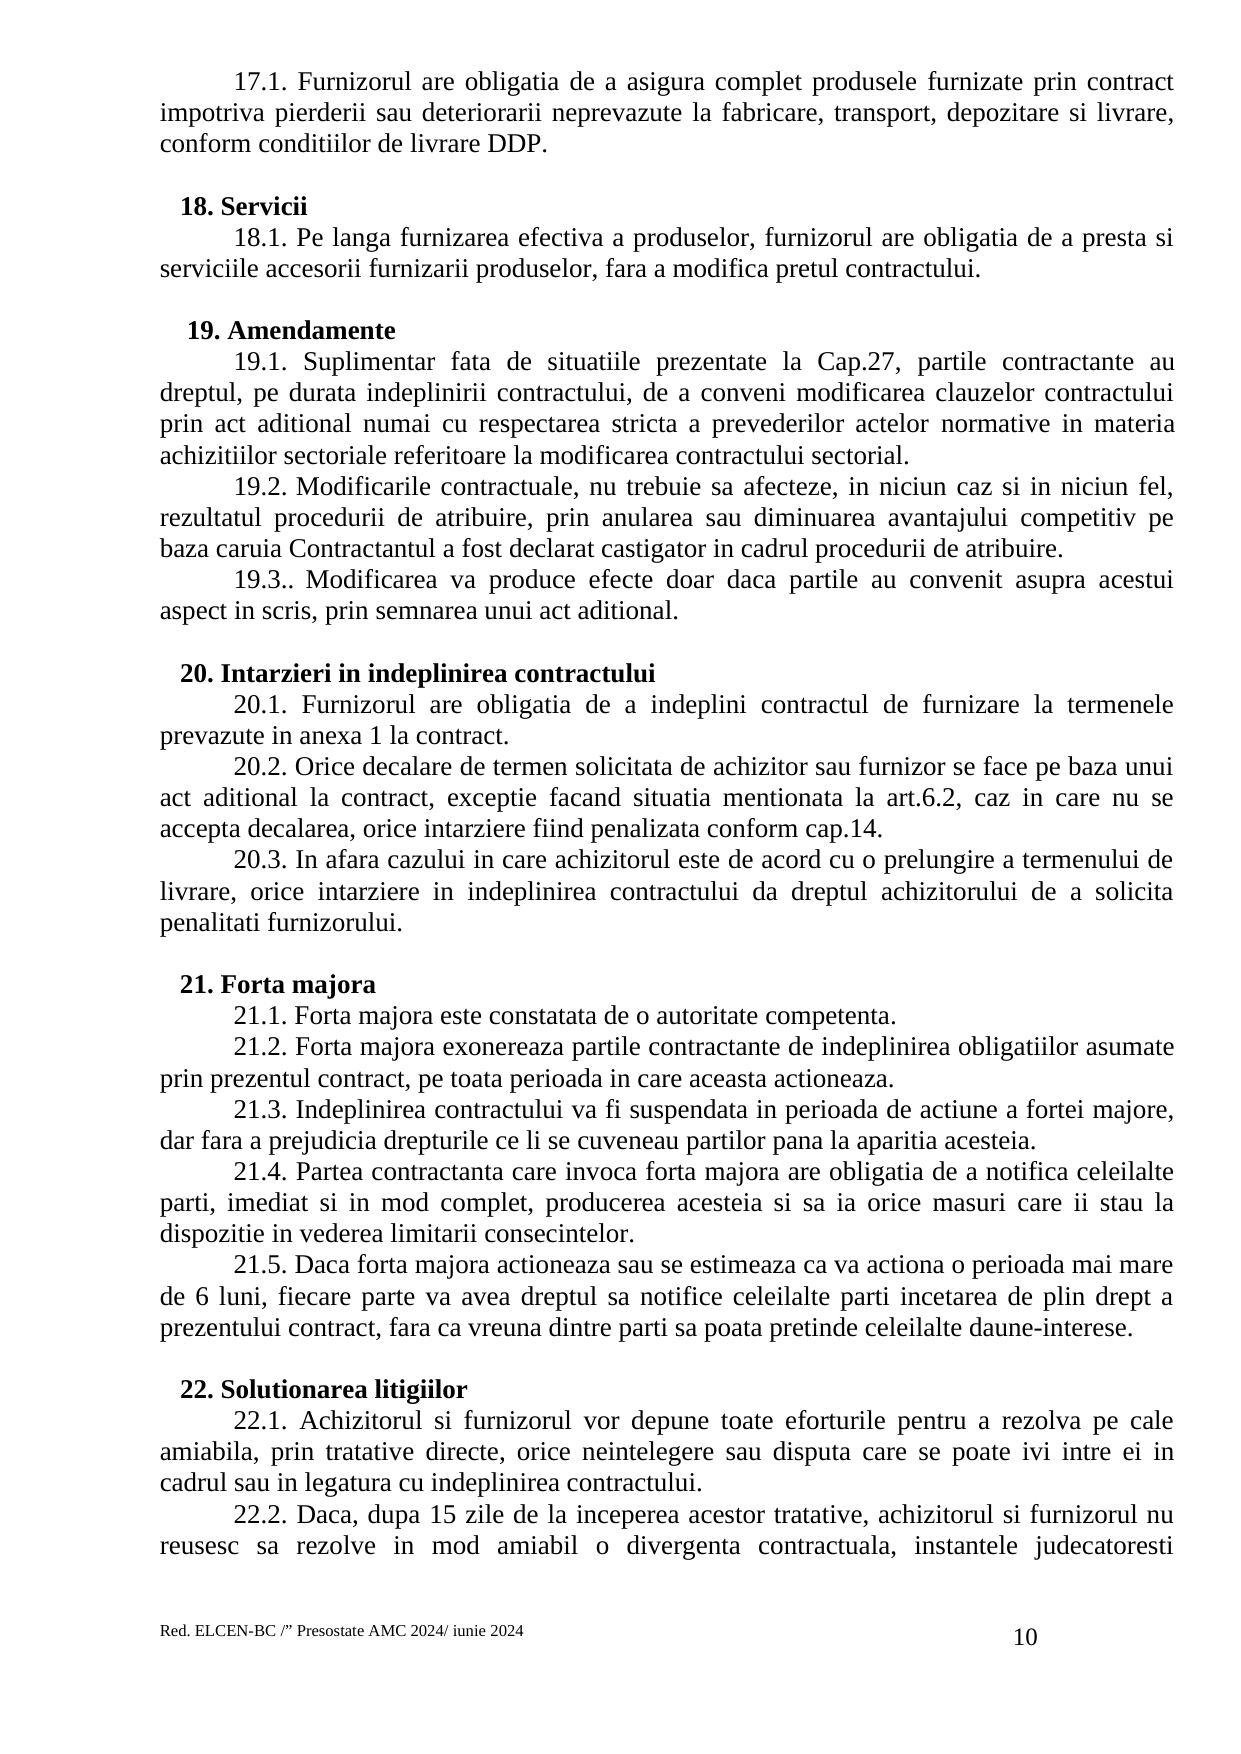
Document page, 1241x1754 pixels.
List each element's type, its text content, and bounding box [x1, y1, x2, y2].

text 21.2. Forta majora exonereaza partile contractante de indeplinirea obligatiilor asumate prin prezentul contract, pe toata perioada in care aceasta actioneaza. [159, 1031, 1175, 1093]
text 19.1. Suplimentar fata de situatiile prezentate la Cap.27, partile contractante au dreptul, pe durata indeplinirii contractului, de a conveni modificarea clauzelor contractului prin act aditional numai cu respectarea stricta a prevederilor actelor normative in materia achizitiilor sectoriale referitoare la modificarea contractului sectorial. [159, 345, 1175, 470]
text 17.1. Furnizorul are obligatia de a asigura complet produsele furnizate prin contract impotriva pierderii sau deteriorarii neprevazute la fabricare, transport, depozitare si livrare, conform conditiilor de livrare DDP. [159, 65, 1175, 158]
text 21.4. Partea contractanta care invoca forta majora are obligatia de a notifica celeilalte parti, imediat si in mod complet, producerea acesteia si sa ia orice masuri care ii stau la dispozitie in vederea limitarii consecintelor. [159, 1155, 1175, 1248]
text 21.1. Forta majora este constatata de o autoritate competenta. [159, 999, 1175, 1031]
text 20.3. In afara cazului in care achizitorul este de acord cu o prelungire a termenului de livrare, orice intarziere in indeplinirea contractului da dreptul achizitorului de a solicita penalitati furnizorului. [159, 844, 1175, 937]
text 22. Solutionarea litigiilor [159, 1373, 1175, 1404]
text 21. Forta majora [159, 968, 1175, 999]
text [159, 1498, 1175, 1560]
text 21.3. Indeplinirea contractului va fi suspendata in perioada de actiune a fortei majore, dar fara a prejudicia drepturile ce li se cuveneau partilor pana la aparitia acesteia. [159, 1093, 1175, 1155]
text 18. Servicii [159, 189, 1175, 221]
text 19. Amendamente [159, 314, 1175, 345]
list 19.3.. Modificarea va produce efecte doar daca partile au convenit asupra acestui aspect in scris, prin semnarea unui act aditional. [159, 563, 1175, 626]
text 21.5. Daca forta majora actioneaza sau se estimeaza ca va actiona o perioada mai mare de 6 luni, fiecare parte va avea dreptul sa notifice celeilalte parti incetarea de plin drept a prezentului contract, fara ca vreuna dintre parti sa poata pretinde celeilalte daune-interese. [159, 1248, 1175, 1342]
text 20. Intarzieri in indeplinirea contractului [159, 657, 1175, 688]
text 20.1. Furnizorul are obligatia de a indeplini contractul de furnizare la termenele prevazute in anexa 1 la contract. [159, 688, 1175, 750]
text 19.2. Modificarile contractuale, nu trebuie sa afecteze, in niciun caz si in niciun fel, rezultatul procedurii de atribuire, prin anularea sau diminuarea avantajului competitiv pe baza caruia Contractantul a fost declarat castigator in cadrul procedurii de atribuire. [159, 470, 1175, 563]
text 18.1. Pe langa furnizarea efectiva a produselor, furnizorul are obligatia de a presta si serviciile accesorii furnizarii produselor, fara a modifica pretul contractului. [159, 221, 1175, 283]
text 22.1. Achizitorul si furnizorul vor depune toate eforturile pentru a rezolva pe cale amiabila, prin tratative directe, orice neintelegere sau disputa care se poate ivi intre ei in cadrul sau in legatura cu indeplinirea contractului. [159, 1404, 1175, 1498]
text 20.2. Orice decalare de termen solicitata de achizitor sau furnizor se face pe baza unui act aditional la contract, exceptie facand situatia mentionata la art.6.2, caz in care nu se accepta decalarea, orice intarziere fiind penalizata conform cap.14. [159, 750, 1175, 844]
